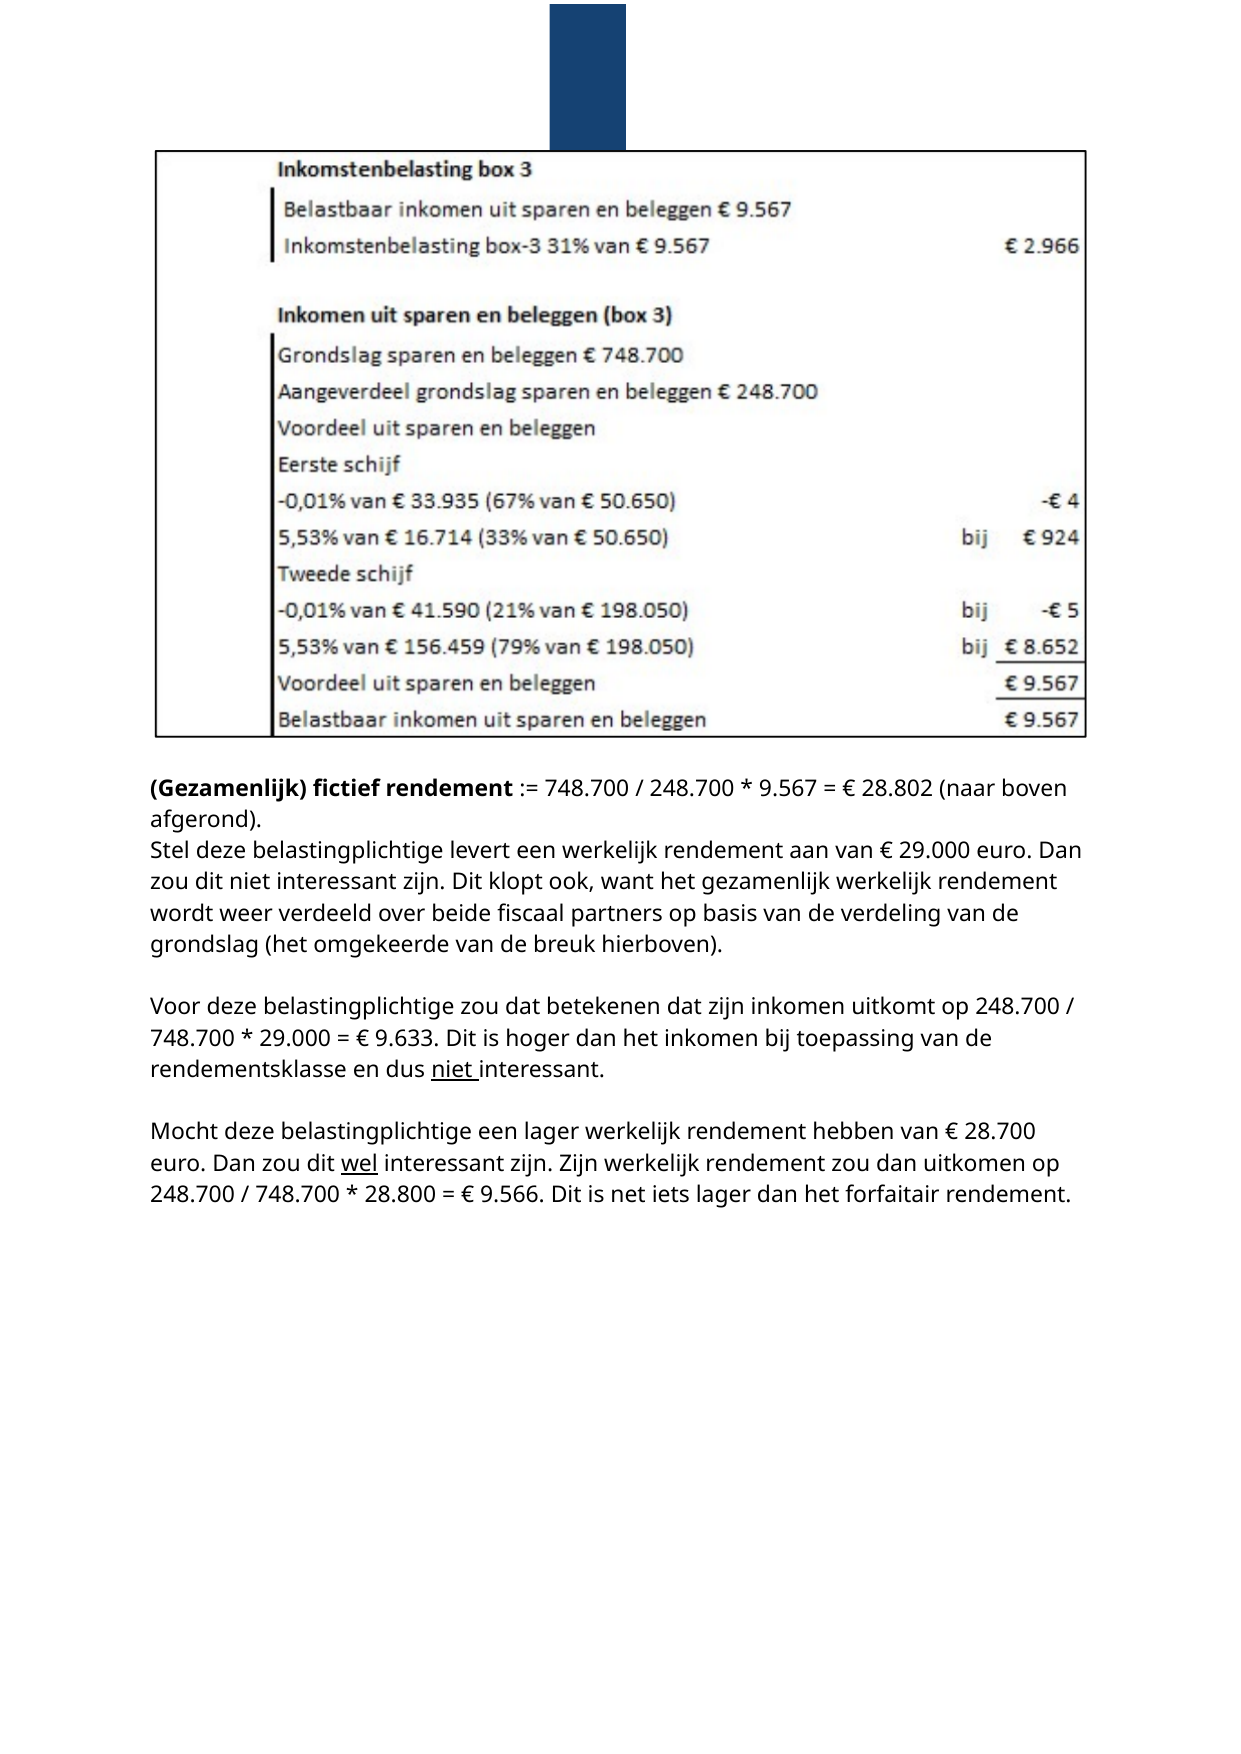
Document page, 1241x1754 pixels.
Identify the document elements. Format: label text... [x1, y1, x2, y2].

text (Gezamenlijk) fictief rendement := 748.700 / 248.700 * 9.567 = € 28.802 (naar boven afgerond). Stel deze belastingplichtige levert een werkelijk rendement aan van € 29.000 euro. Dan zou dit niet interessant zijn. Dit klopt ook, want het gezamenlijk werkelijk rendement wordt weer verdeeld over beide fiscaal partners op basis van de verdeling van de grondslag (het omgekeerde van de breuk hierboven). Voor deze belastingplichtige zou dat betekenen dat zijn inkomen uitkomt op 248.700 / 748.700 * 29.000 = € 9.633. Dit is hoger dan het inkomen bij toepassing van de rendementsklasse en dus niet interessant. Mocht deze belastingplichtige een lager werkelijk rendement hebben van € 28.700 euro. Dan zou dit wel interessant zijn. Zijn werkelijk rendement zou dan uitkomen op 248.700 / 748.700 * 28.800 = € 9.566. Dit is net iets lager dan het forfaitair rendement. [150, 741, 1090, 1209]
picture [150, 150, 1091, 741]
